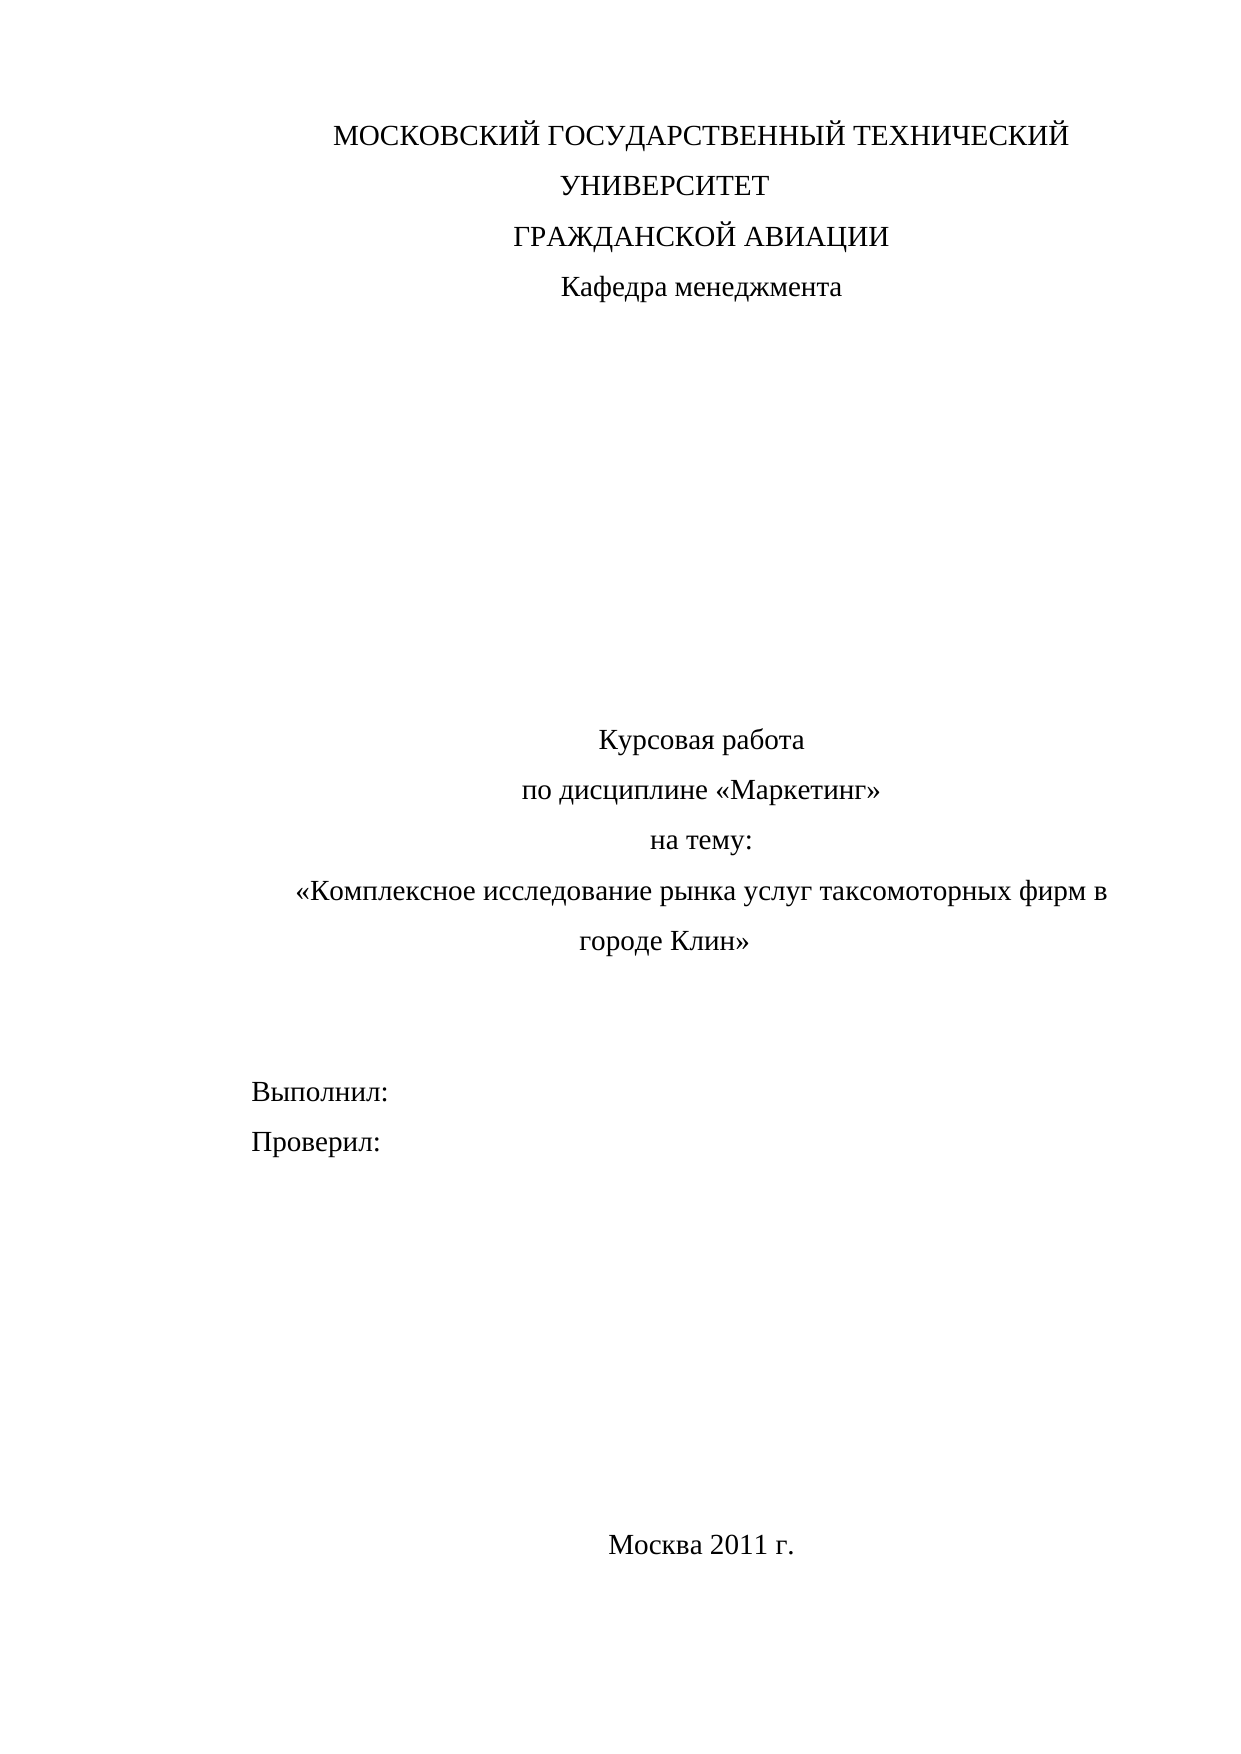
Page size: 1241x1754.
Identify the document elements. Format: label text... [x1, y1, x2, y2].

text Кафедра менеджмента [177, 269, 1152, 303]
text ГРАЖДАНСКОЙ АВИАЦИИ [177, 219, 1152, 252]
text Курсовая работа [177, 722, 1152, 755]
text Проверил: [177, 1124, 1152, 1158]
text на тему: [177, 822, 1152, 856]
text Выполнил: [177, 1074, 1152, 1108]
text Москва 2011 г. [177, 1527, 1152, 1560]
text «Комплексное исследование рынка услуг таксомоторных фирм в городе Клин» [177, 873, 1152, 957]
text МОСКОВСКИЙ ГОСУДАРСТВЕННЫЙ ТЕХНИЧЕСКИЙ УНИВЕРСИТЕТ [177, 118, 1152, 202]
text по дисциплине «Маркетинг» [177, 772, 1152, 806]
